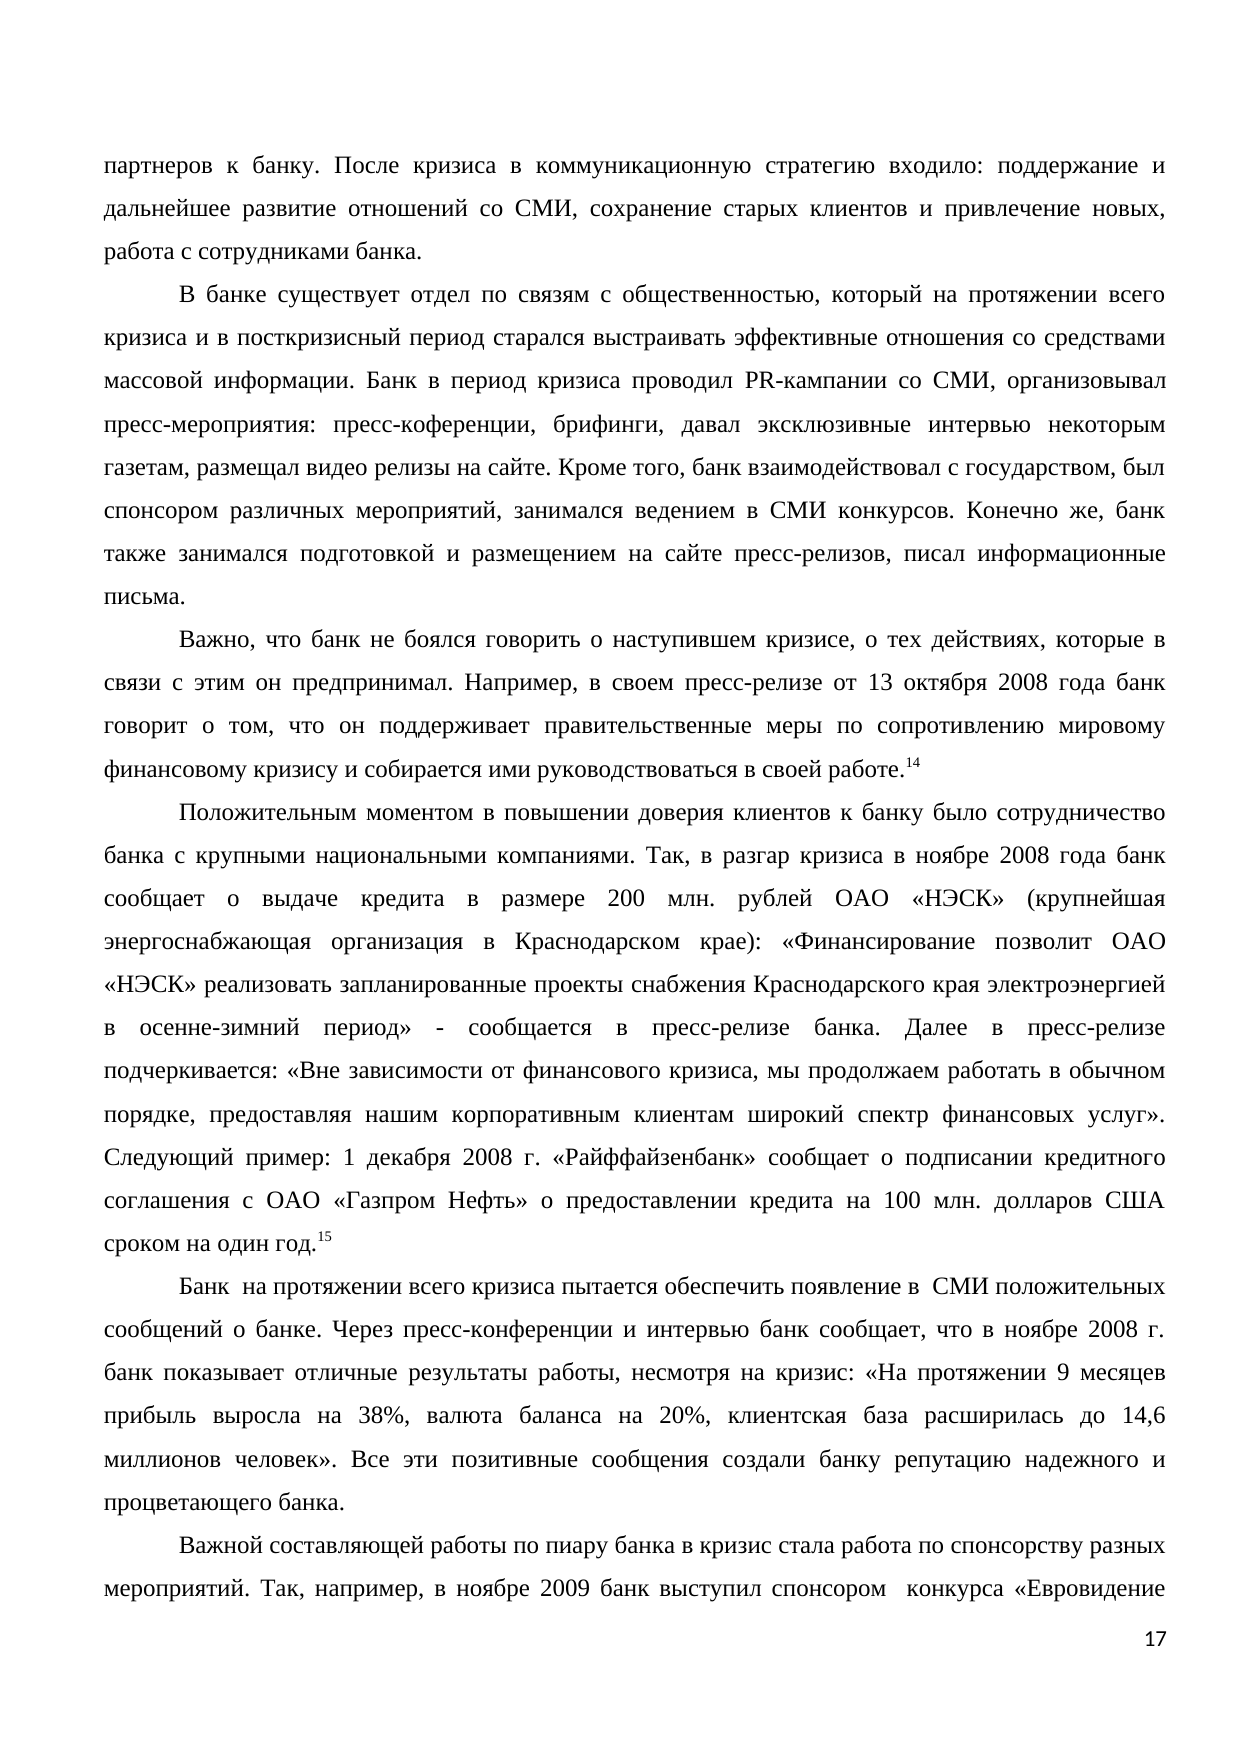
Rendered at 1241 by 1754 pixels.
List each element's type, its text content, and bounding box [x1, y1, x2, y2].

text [103, 1530, 1167, 1602]
text Положительным моментом в повышении доверия клиентов к банку было сотрудничество банка с крупными национальными компаниями. Так, в разгар кризиса в ноябре 2008 года банк сообщает о выдаче кредита в размере 200 млн. рублей ОАО «НЭСК» (крупнейшая энергоснабжающая организация в Краснодарском крае): «Финансирование позволит ОАО «НЭСК» реализовать запланированные проекты снабжения Краснодарского края электроэнергией в осенне-зимний период» - сообщается в пресс-релизе банка. Далее в пресс-релизе подчеркивается: «Вне зависимости от финансового кризиса, мы продолжаем работать в обычном порядке, предоставляя нашим корпоративным клиентам широкий спектр финансовых услуг». Следующий пример: 1 декабря 2008 г. «Райффайзенбанк» сообщает о подписании кредитного соглашения с ОАО «Газпром Нефть» о предоставлении кредита на 100 млн. долларов США сроком на один год.15 [103, 797, 1167, 1257]
text Банк на протяжении всего кризиса пытается обеспечить появление в СМИ положительных сообщений о банке. Через пресс-конференции и интервью банк сообщает, что в ноябре 2008 г. банк показывает отличные результаты работы, несмотря на кризис: «На протяжении 9 месяцев прибыль выросла на 38%, валюта баланса на 20%, клиентская база расширилась до 14,6 миллионов человек». Все эти позитивные сообщения создали банку репутацию надежного и процветающего банка. [103, 1271, 1167, 1516]
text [103, 150, 1167, 265]
text В банке существует отдел по связям с общественностью, который на протяжении всего кризиса и в посткризисный период старался выстраивать эффективные отношения со средствами массовой информации. Банк в период кризиса проводил PR-кампании со СМИ, организовывал пресс-мероприятия: пресс-коференции, брифинги, давал эксклюзивные интервью некоторым газетам, размещал видео релизы на сайте. Кроме того, банк взаимодействовал с государством, был спонсором различных мероприятий, занимался ведением в СМИ конкурсов. Конечно же, банк также занимался подготовкой и размещением на сайте пресс-релизов, писал информационные письма. [103, 279, 1167, 610]
text Важно, что банк не боялся говорить о наступившем кризисе, о тех действиях, которые в связи с этим он предпринимал. Например, в своем пресс-релизе от 13 октября 2008 года банк говорит о том, что он поддерживает правительственные меры по сопротивлению мировому финансовому кризису и собирается ими руководствоваться в своей работе.14 [103, 624, 1167, 782]
